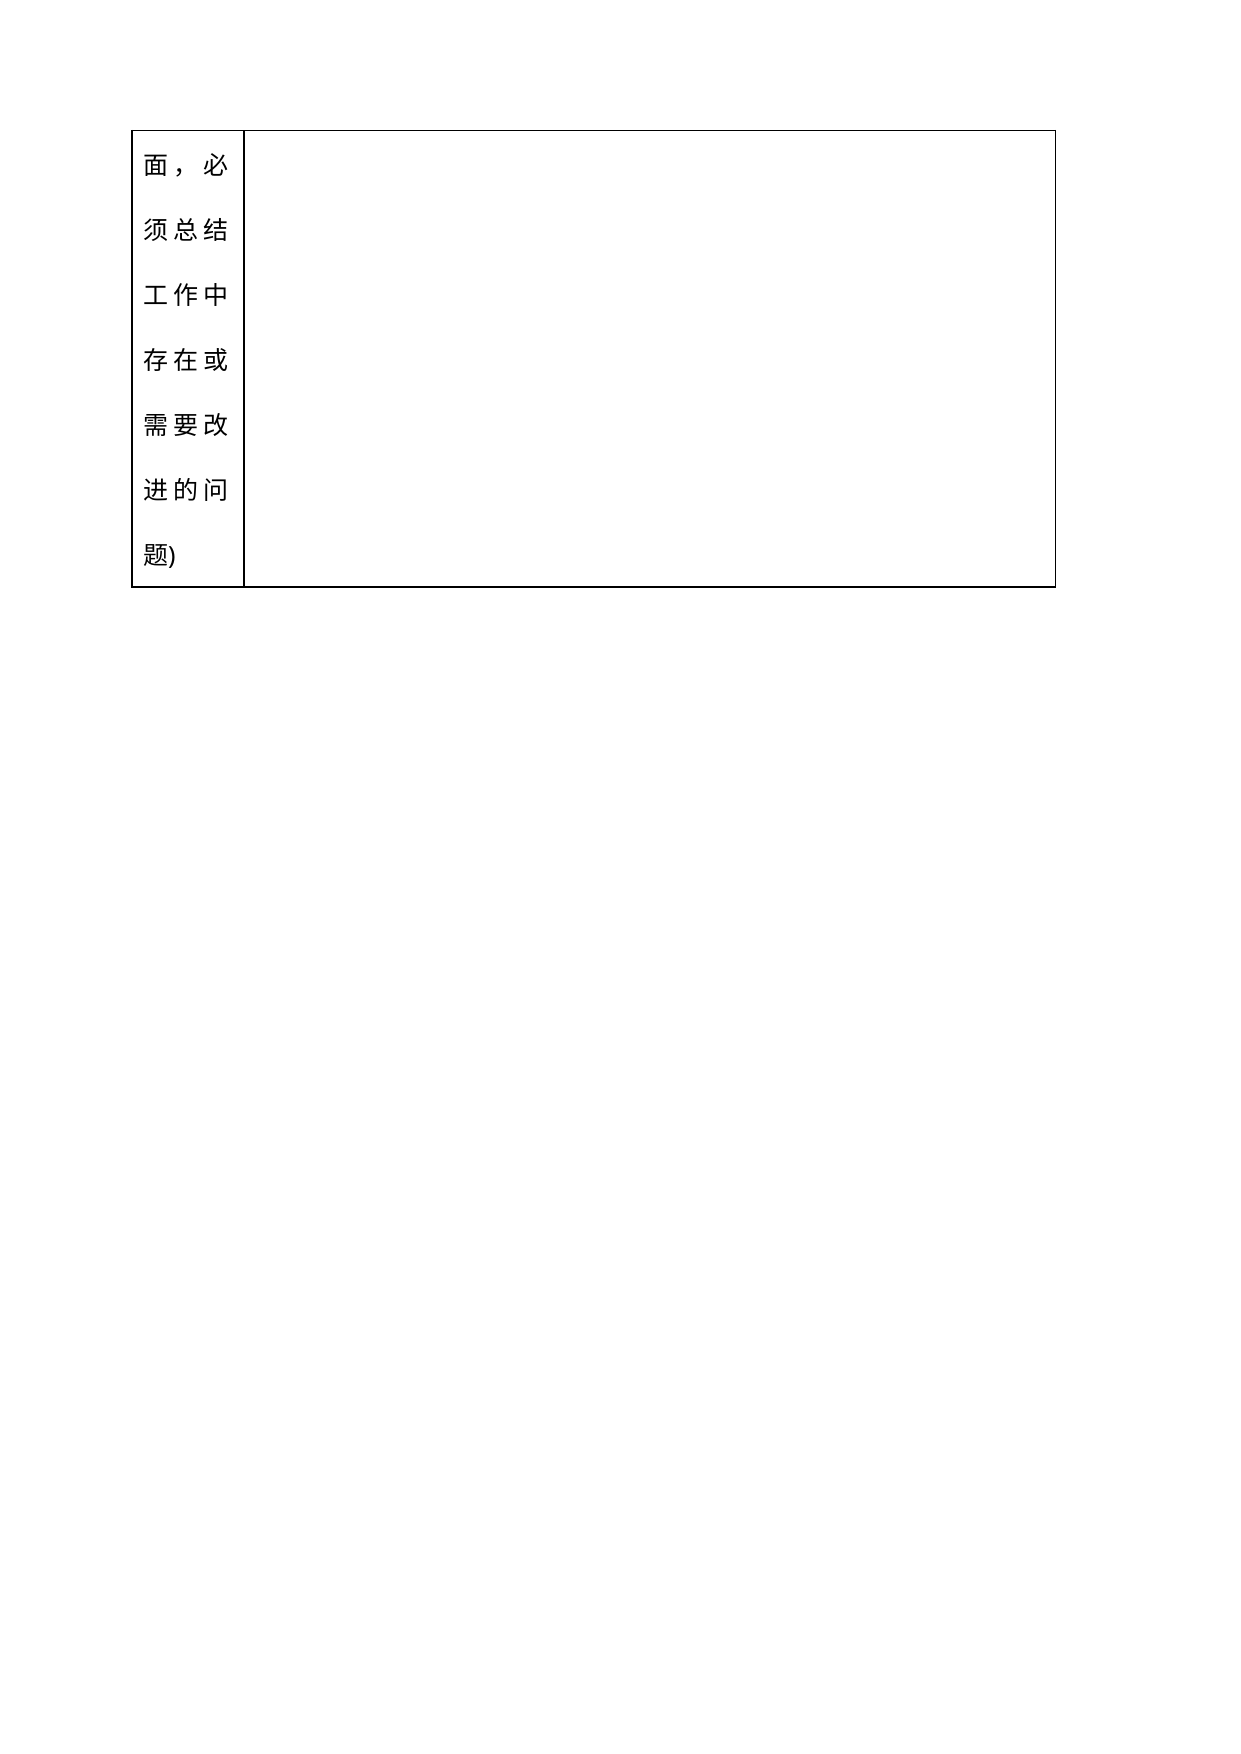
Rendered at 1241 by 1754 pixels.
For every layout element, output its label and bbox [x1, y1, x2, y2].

table_cell [245, 131, 1055, 586]
table_cell [133, 131, 243, 586]
